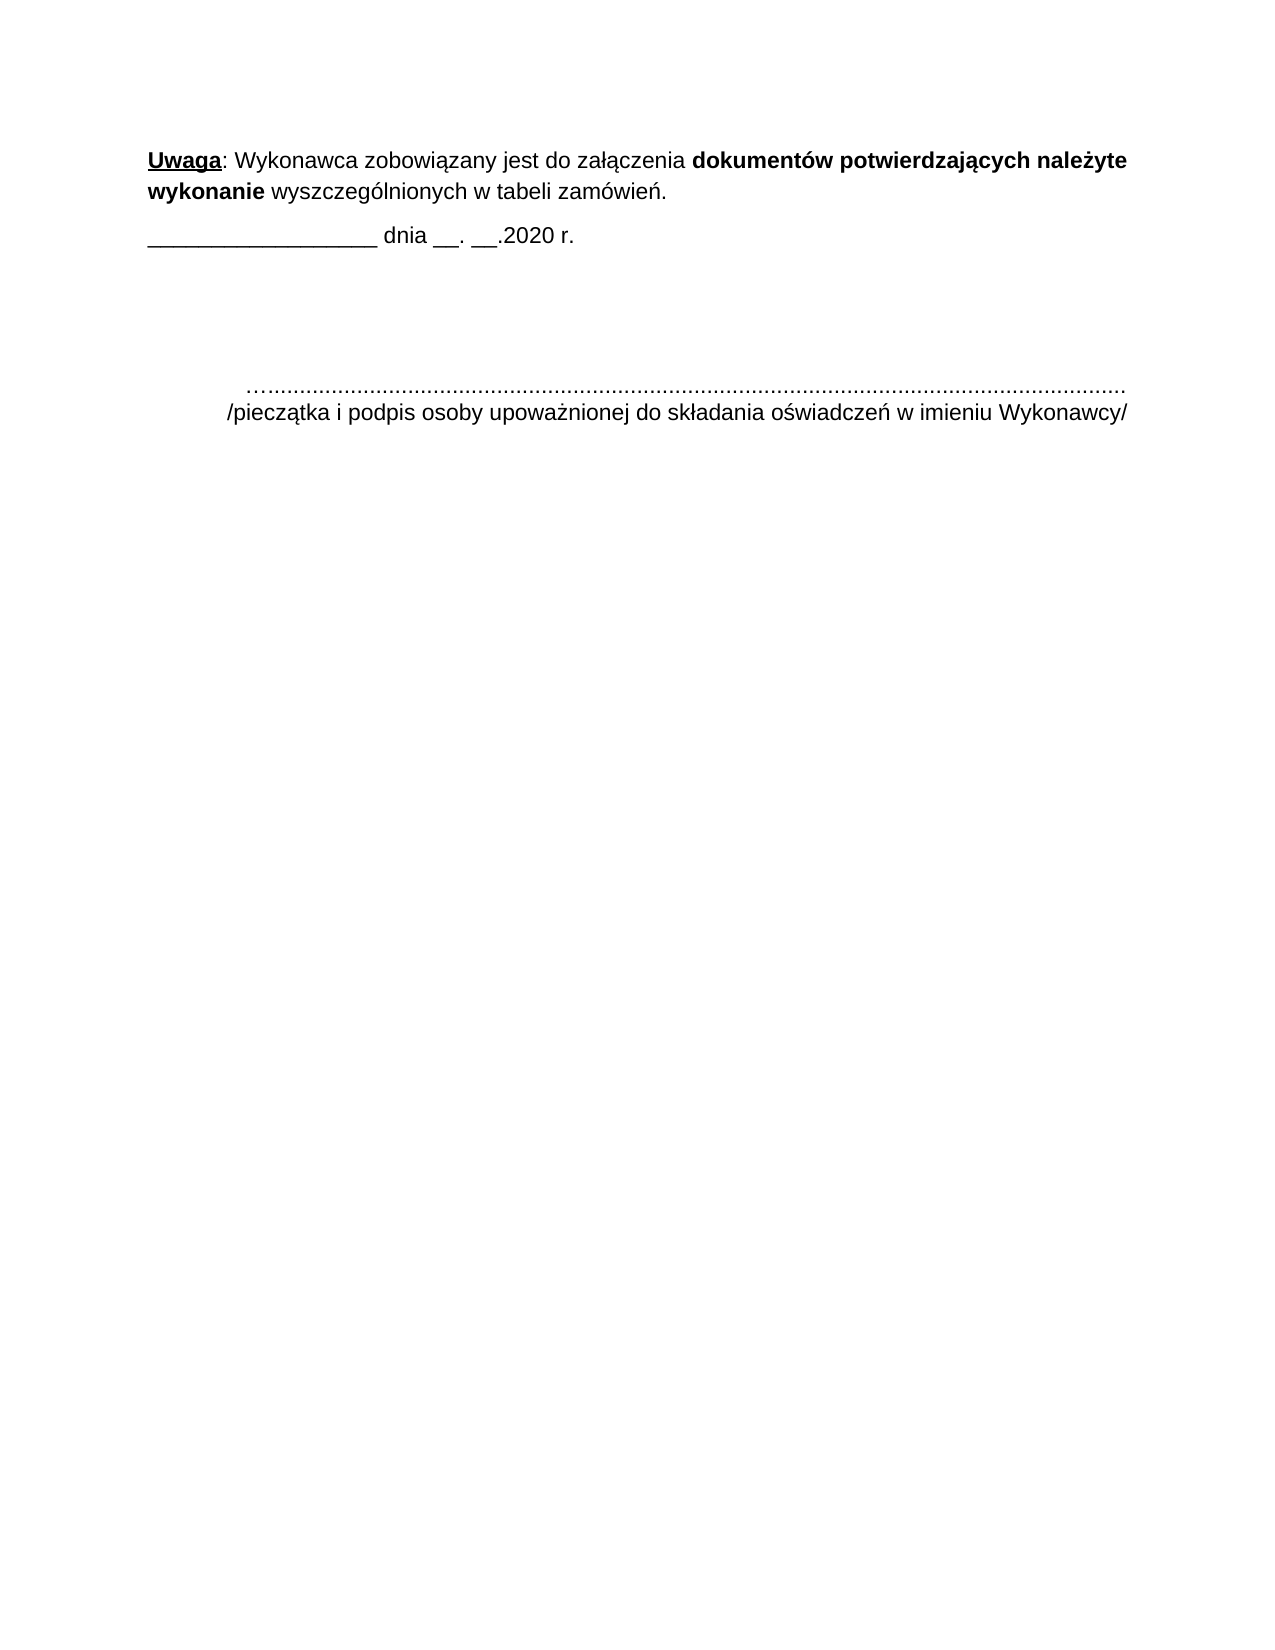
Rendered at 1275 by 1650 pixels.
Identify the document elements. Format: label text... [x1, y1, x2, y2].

text …....................................................................................................................................... [148, 372, 1127, 399]
text /pieczątka i podpis osoby upoważnionej do składania oświadczeń w imieniu Wykonawcy/ [148, 399, 1127, 425]
text __________________ dnia __. __.2020 r. [148, 222, 1127, 249]
text Uwaga: Wykonawca zobowiązany jest do załączenia dokumentów potwierdzających należyte wykonanie wyszczególnionych w tabeli zamówień. [148, 147, 1127, 204]
